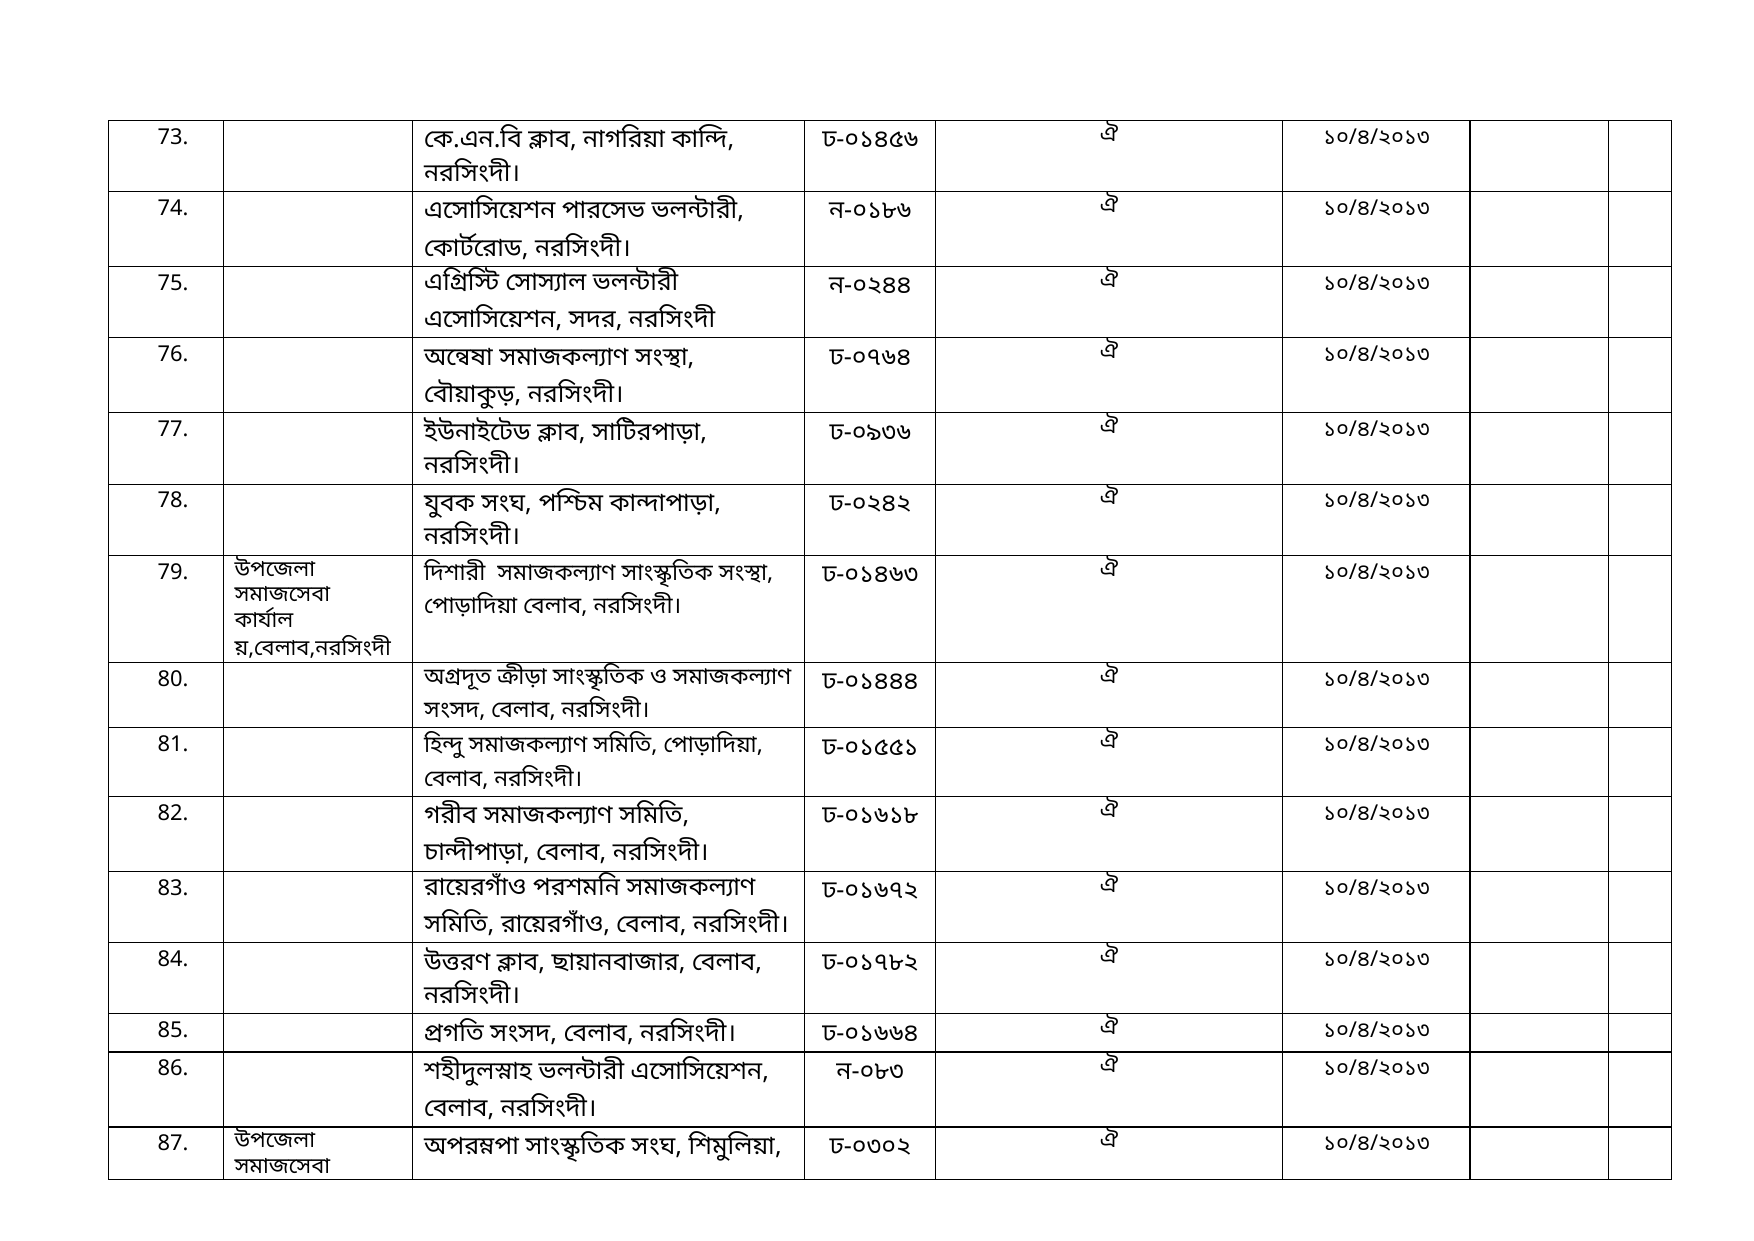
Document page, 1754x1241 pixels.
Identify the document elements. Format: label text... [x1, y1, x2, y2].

table_cell এসোসিয়েশন পারসেভ ভলন্টারী, কোর্টরোড, নরসিংদী। [413, 192, 804, 266]
table_cell উত্তরণ ক্লাব, ছায়ানবাজার, বেলাব, নরসিংদী। [413, 943, 804, 1013]
table_cell এগ্রিস্টি সোস্যাল ভলন্টারী এসোসিয়েশন, সদর, নরসিংদী [413, 267, 804, 337]
table_cell [1471, 797, 1608, 871]
table_cell [1609, 1128, 1671, 1178]
table_cell [1471, 1128, 1608, 1178]
table_cell [109, 1053, 223, 1126]
table_cell ঢ-০৩০২ [805, 1128, 935, 1178]
table_cell [109, 663, 223, 727]
table_cell [224, 1014, 412, 1051]
table_cell ন-০১৮৬ [805, 192, 935, 266]
table_cell ন-০২৪৪ [805, 267, 935, 337]
table_cell [109, 192, 223, 266]
table_cell [109, 1014, 223, 1051]
table_cell ঐ [936, 728, 1282, 796]
table_cell ১০/৪/২০১৩ [1283, 1053, 1469, 1126]
table_cell [1471, 663, 1608, 727]
table_cell ১০/৪/২০১৩ [1283, 872, 1469, 942]
table_cell ১০/৪/২০১৩ [1283, 556, 1469, 662]
table_cell [224, 267, 412, 337]
table_cell [109, 485, 223, 554]
table_cell [1609, 485, 1671, 554]
table_cell ঢ-০৭৬৪ [805, 338, 935, 412]
table_cell ঢ-০১৫৫১ [805, 728, 935, 796]
table_cell প্রগতি সংসদ, বেলাব, নরসিংদী। [413, 1014, 804, 1051]
table_cell [224, 728, 412, 796]
table_cell ইউনাইটেড ক্লাব, সাটিরপাড়া, নরসিংদী। [413, 413, 804, 483]
table_cell ঐ [936, 192, 1282, 266]
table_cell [413, 1128, 804, 1178]
table_cell হিন্দু সমাজকল্যাণ সমিতি, পোড়াদিয়া, বেলাব, নরসিংদী। [413, 728, 804, 796]
table_cell [109, 413, 223, 483]
table_cell [1471, 338, 1608, 412]
table_cell [1609, 1014, 1671, 1051]
table_cell [109, 728, 223, 796]
table_cell [1471, 121, 1608, 191]
table_cell [1609, 413, 1671, 483]
table_cell ১০/৪/২০১৩ [1283, 267, 1469, 337]
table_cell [224, 1128, 412, 1178]
table_cell [1609, 338, 1671, 412]
table_cell [224, 192, 412, 266]
table_cell [1471, 192, 1608, 266]
table_cell ঢ-০১৬১৮ [805, 797, 935, 871]
table_cell ঢ-০১৪৫৬ [805, 121, 935, 191]
table_cell [1609, 728, 1671, 796]
table_cell [1471, 485, 1608, 554]
table_cell [1609, 872, 1671, 942]
table_cell ১০/৪/২০১৩ [1283, 663, 1469, 727]
table_cell [109, 797, 223, 871]
table_cell ঐ [936, 1014, 1282, 1051]
table_cell ন-০৮৩ [805, 1053, 935, 1126]
table_cell [1609, 192, 1671, 266]
table_cell ১০/৪/২০১৩ [1283, 728, 1469, 796]
table_cell রায়েরগাঁও পরশমনি সমাজকল্যাণ সমিতি, রায়েরগাঁও, বেলাব, নরসিংদী। [413, 872, 804, 942]
table_cell [1471, 267, 1608, 337]
table_cell ঐ [936, 556, 1282, 662]
table_cell ঐ [936, 338, 1282, 412]
table_cell ঐ [936, 413, 1282, 483]
table_cell ১০/৪/২০১৩ [1283, 797, 1469, 871]
table_cell গরীব সমাজকল্যাণ সমিতি, চান্দীপাড়া, বেলাব, নরসিংদী। [413, 797, 804, 871]
table_cell ঢ-০৯৩৬ [805, 413, 935, 483]
table_cell ১০/৪/২০১৩ [1283, 1128, 1469, 1178]
table_cell [224, 663, 412, 727]
table_cell ঢ-০১৬৭২ [805, 872, 935, 942]
table_cell [109, 1128, 223, 1178]
table_cell ১০/৪/২০১৩ [1283, 1014, 1469, 1051]
table_cell ১০/৪/২০১৩ [1283, 413, 1469, 483]
table_cell ঢ-০১৪৬৩ [805, 556, 935, 662]
table_cell ঐ [936, 872, 1282, 942]
table_cell [1609, 663, 1671, 727]
table_cell [1471, 1053, 1608, 1126]
table_cell অন্বেষা সমাজকল্যাণ সংস্থা, বৌয়াকুড়, নরসিংদী। [413, 338, 804, 412]
table_cell ঐ [936, 1053, 1282, 1126]
table_cell [109, 338, 223, 412]
table_cell [1471, 728, 1608, 796]
table_cell [224, 338, 412, 412]
table_cell [1471, 943, 1608, 1013]
table_cell শহীদুলস্নাহ ভলন্টারী এসোসিয়েশন, বেলাব, নরসিংদী। [413, 1053, 804, 1126]
table_cell কে.এন.বি ক্লাব, নাগরিয়া কান্দি, নরসিংদী। [413, 121, 804, 191]
table_cell [1609, 1053, 1671, 1126]
table_cell ১০/৪/২০১৩ [1283, 485, 1469, 554]
table_cell [224, 872, 412, 942]
table_cell [224, 121, 412, 191]
table_cell ১০/৪/২০১৩ [1283, 192, 1469, 266]
table_cell [1471, 556, 1608, 662]
table_cell ঐ [936, 485, 1282, 554]
table_cell [224, 1053, 412, 1126]
table_cell [1609, 556, 1671, 662]
table_cell [224, 413, 412, 483]
table_cell ১০/৪/২০১৩ [1283, 338, 1469, 412]
table_cell [1609, 121, 1671, 191]
table_cell [109, 943, 223, 1013]
table_cell [1471, 413, 1608, 483]
table_cell [1609, 943, 1671, 1013]
table_cell ঢ-০১৪৪৪ [805, 663, 935, 727]
table_cell ঐ [936, 1128, 1282, 1178]
table_cell [224, 797, 412, 871]
table_cell ১০/৪/২০১৩ [1283, 121, 1469, 191]
table_cell ঐ [936, 121, 1282, 191]
table_cell [109, 872, 223, 942]
table_cell [1609, 797, 1671, 871]
table_cell ১০/৪/২০১৩ [1283, 943, 1469, 1013]
table_cell অগ্রদূত ক্রীড়া সাংস্কৃতিক ও সমাজকল্যাণ সংসদ, বেলাব, নরসিংদী। [413, 663, 804, 727]
table_cell [109, 556, 223, 662]
table_cell [109, 267, 223, 337]
table_cell ঐ [936, 797, 1282, 871]
table_cell যুবক সংঘ, পশ্চিম কান্দাপাড়া, নরসিংদী। [413, 485, 804, 554]
table_cell ঢ-০২৪২ [805, 485, 935, 554]
table_cell [1609, 267, 1671, 337]
table_cell [109, 121, 223, 191]
table_cell ঢ-০১৭৮২ [805, 943, 935, 1013]
table_cell [1471, 872, 1608, 942]
table_cell উপজেলা সমাজসেবা কার্যালয়,বেলাব,নরসিংদী [224, 556, 412, 662]
table_cell ঐ [936, 267, 1282, 337]
table_cell ঐ [936, 943, 1282, 1013]
table_cell [1471, 1014, 1608, 1051]
table_cell ঢ-০১৬৬৪ [805, 1014, 935, 1051]
table_cell [224, 485, 412, 554]
table_cell [224, 943, 412, 1013]
table_cell দিশারী সমাজকল্যাণ সাংস্কৃতিক সংস্থা, পোড়াদিয়া বেলাব, নরসিংদী। [413, 556, 804, 662]
table_cell ঐ [936, 663, 1282, 727]
